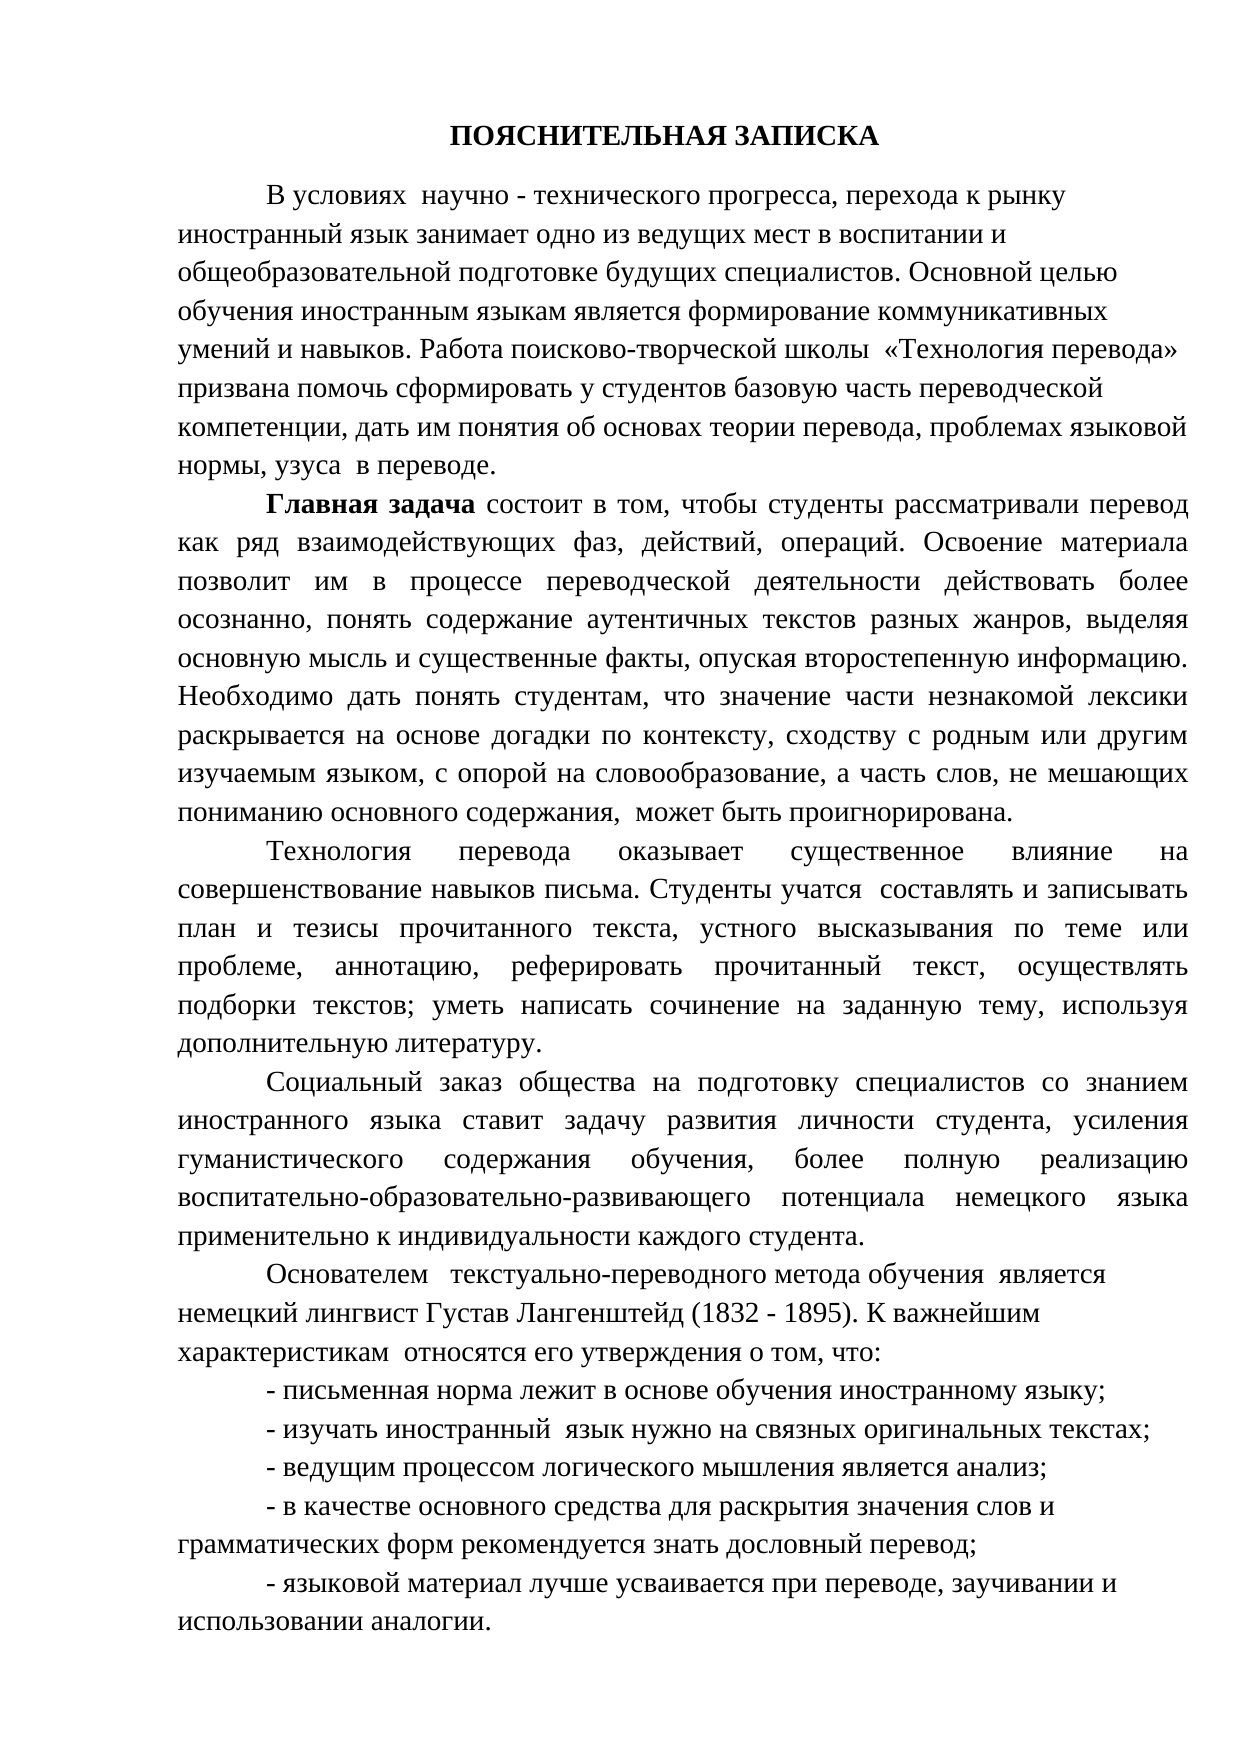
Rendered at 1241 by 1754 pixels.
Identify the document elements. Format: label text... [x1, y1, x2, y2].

text - изучать иностранный язык нужно на связных оригинальных текстах; [177, 1411, 1152, 1444]
text Главная задача состоит в том, чтобы студенты рассматривали перевод как ряд взаимодействующих фаз, действий, операций. Освоение материала позволит им в процессе переводческой деятельности действовать более осознанно, понять содержание аутентичных текстов разных жанров, выделяя основную мысль и существенные факты, опуская второстепенную информацию. Необходимо дать понять студентам, что значение части незнакомой лексики раскрывается на основе догадки по контексту, сходству с родным или другим изучаемым языком, с опорой на словообразование, а часть слов, не мешающих пониманию основного содержания, может быть проигнорирована. [177, 486, 1189, 828]
text - письменная норма лежит в основе обучения иностранному языку; [177, 1372, 1152, 1406]
text - в качестве основного средства для раскрытия значения слов и грамматических форм рекомендуется знать дословный перевод; [177, 1488, 1152, 1560]
text - языковой материал лучше усваивается при переводе, заучивании и использовании аналогии. [177, 1565, 1152, 1637]
text - ведущим процессом логического мышления является анализ; [177, 1449, 1152, 1483]
text Социальный заказ общества на подготовку специалистов со знанием иностранного языка ставит задачу развития личности студента, усиления гуманистического содержания обучения, более полную реализацию воспитательно-образовательно-развивающего потенциала немецкого языка применительно к индивидуальности каждого студента. [177, 1064, 1189, 1252]
text В условиях научно - технического прогресса, перехода к рынку иностранный язык занимает одно из ведущих мест в воспитании и общеобразовательной подготовке будущих специалистов. Основной целью обучения иностранным языкам является формирование коммуникативных умений и навыков. Работа поисково-творческой школы «Технология перевода» призвана помочь сформировать у студентов базовую часть переводческой компетенции, дать им понятия об основах теории перевода, проблемах языковой нормы, узуса в переводе. [177, 177, 1189, 481]
text Основателем текстуально-переводного метода обучения является немецкий лингвист Густав Лангенштейд (1832 - 1895). К важнейшим характеристикам относятся его утверждения о том, что: [177, 1257, 1152, 1367]
text ПОЯСНИТЕЛЬНАЯ ЗАПИСКА [177, 118, 1152, 152]
text Технология перевода оказывает существенное влияние на совершенствование навыков письма. Студенты учатся составлять и записывать план и тезисы прочитанного текста, устного высказывания по теме или проблеме, аннотацию, реферировать прочитанный текст, осуществлять подборки текстов; уметь написать сочинение на заданную тему, используя дополнительную литературу. [177, 833, 1189, 1059]
